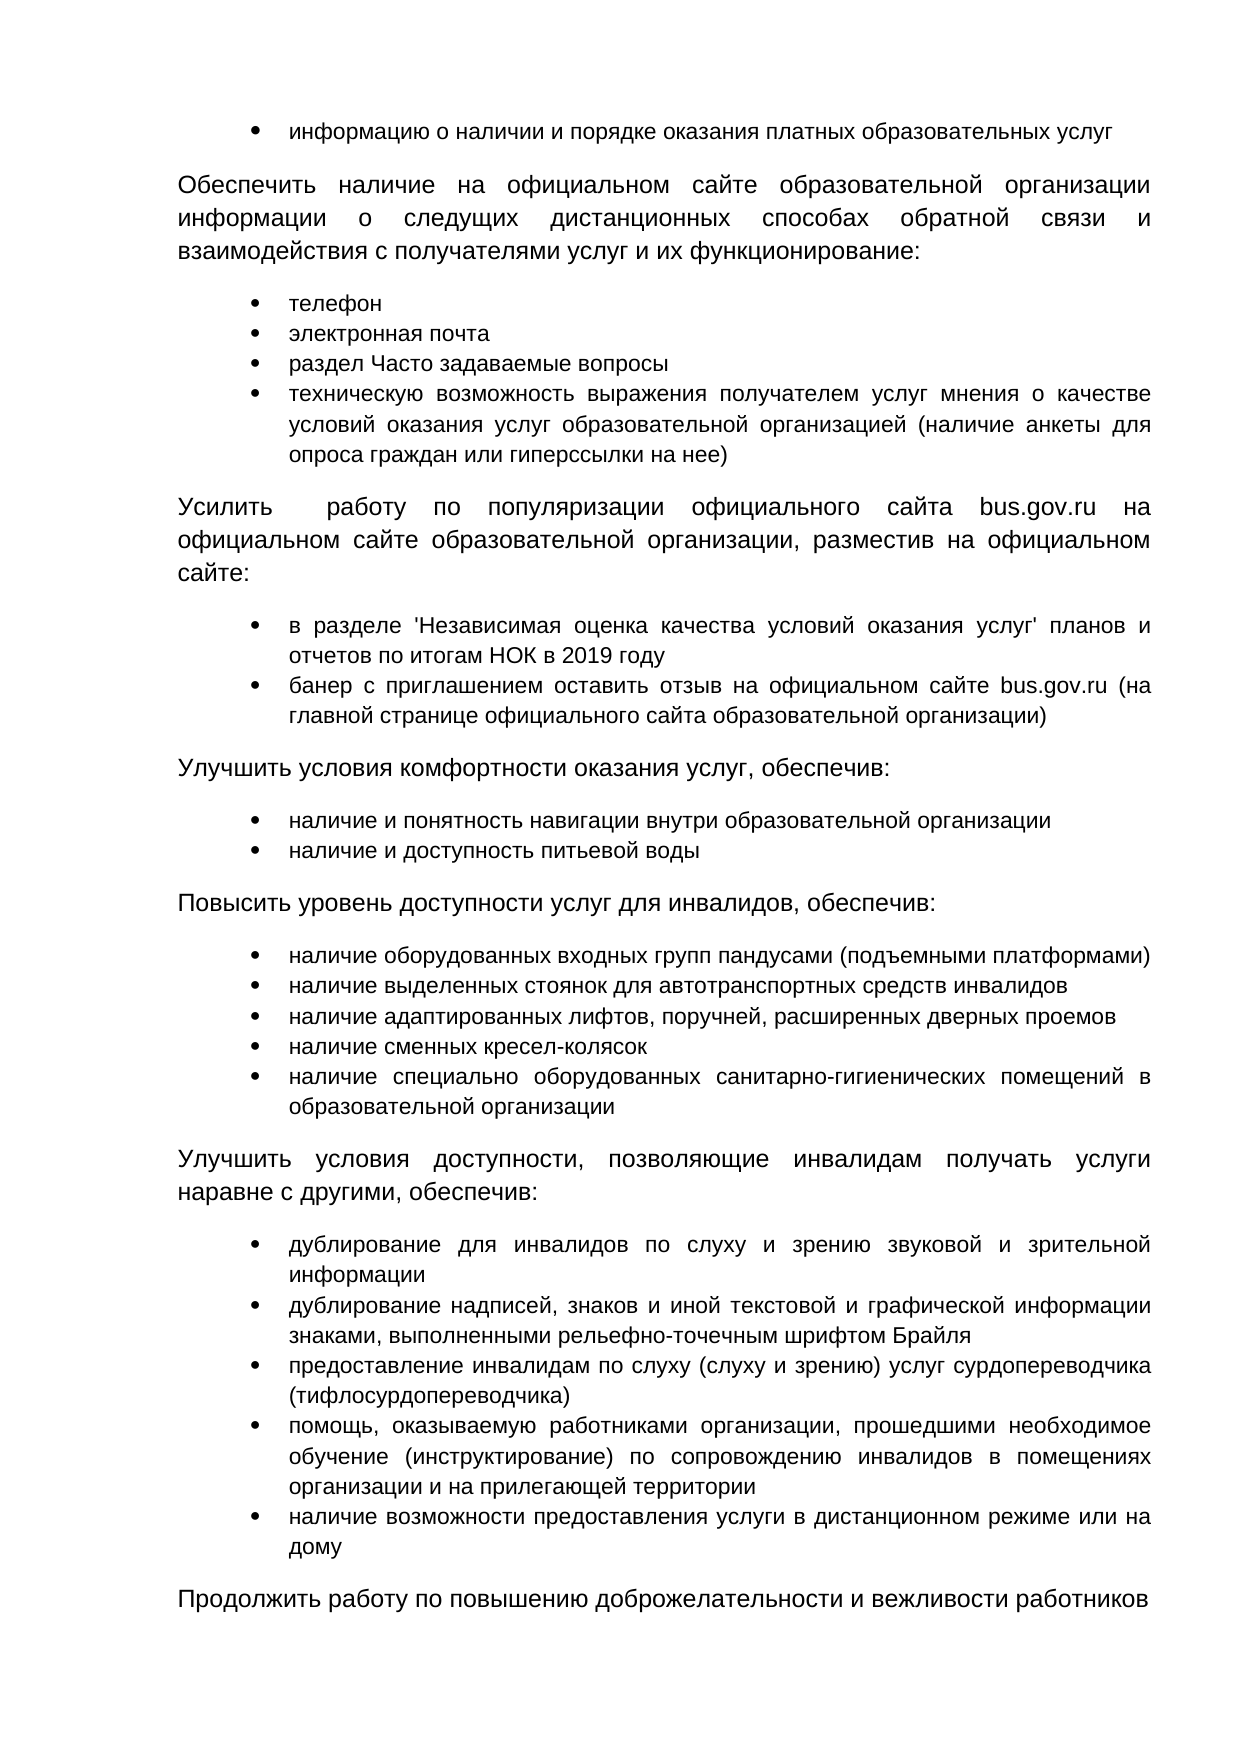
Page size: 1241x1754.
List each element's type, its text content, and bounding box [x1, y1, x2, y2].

list предоставление инвалидам по слуху (слуху и зрению) услуг сурдопереводчика (тифлосурдопереводчика) [251, 1352, 1152, 1409]
text Продолжить работу по повышению доброжелательности и вежливости работников [177, 1584, 1152, 1613]
list электронная почта [251, 320, 1152, 346]
list помощь, оказываемую работниками организации, прошедшими необходимое обучение (инструктирование) по сопровождению инвалидов в помещениях организации и на прилегающей территории [251, 1412, 1152, 1499]
list банер с приглашением оставить отзыв на официальном сайте bus.gov.ru (на главной странице официального сайта образовательной организации) [251, 672, 1152, 729]
list раздел Часто задаваемые вопросы [251, 350, 1152, 376]
list наличие сменных кресел-колясок [251, 1033, 1152, 1059]
list наличие и понятность навигации внутри образовательной организации [251, 807, 1152, 833]
list дублирование надписей, знаков и иной текстовой и графической информации знаками, выполненными рельефно-точечным шрифтом Брайля [251, 1292, 1152, 1348]
list наличие оборудованных входных групп пандусами (подъемными платформами) [251, 942, 1152, 969]
text Обеспечить наличие на официальном сайте образовательной организации информации о следущих дистанционных способах обратной связи и взаимодействия с получателями услуг и их функционирование: [177, 170, 1152, 264]
list информацию о наличии и порядке оказания платных образовательных услуг [251, 118, 1152, 145]
list наличие выделенных стоянок для автотранспортных средств инвалидов [251, 972, 1152, 999]
list телефон [251, 290, 1152, 316]
list техническую возможность выражения получателем услуг мнения о качестве условий оказания услуг образовательной организацией (наличие анкеты для опроса граждан или гиперссылки на нее) [251, 380, 1152, 467]
list дублирование для инвалидов по слуху и зрению звуковой и зрительной информации [251, 1231, 1152, 1288]
list наличие и доступность питьевой воды [251, 837, 1152, 864]
text Усилить работу по популяризации официального сайта bus.gov.ru на официальном сайте образовательной организации, разместив на официальном сайте: [177, 492, 1152, 587]
text Улучшить условия комфортности оказания услуг, обеспечив: [177, 753, 1152, 782]
list наличие адаптированных лифтов, поручней, расширенных дверных проемов [251, 1003, 1152, 1029]
list в разделе 'Независимая оценка качества условий оказания услуг' планов и отчетов по итогам НОК в 2019 году [251, 612, 1152, 668]
text Повысить уровень доступности услуг для инвалидов, обеспечив: [177, 888, 1152, 917]
list наличие возможности предоставления услуги в дистанционном режиме или на дому [251, 1503, 1152, 1560]
list наличие специально оборудованных санитарно-гигиенических помещений в образовательной организации [251, 1063, 1152, 1120]
text Улучшить условия доступности, позволяющие инвалидам получать услуги наравне с другими, обеспечив: [177, 1144, 1152, 1206]
